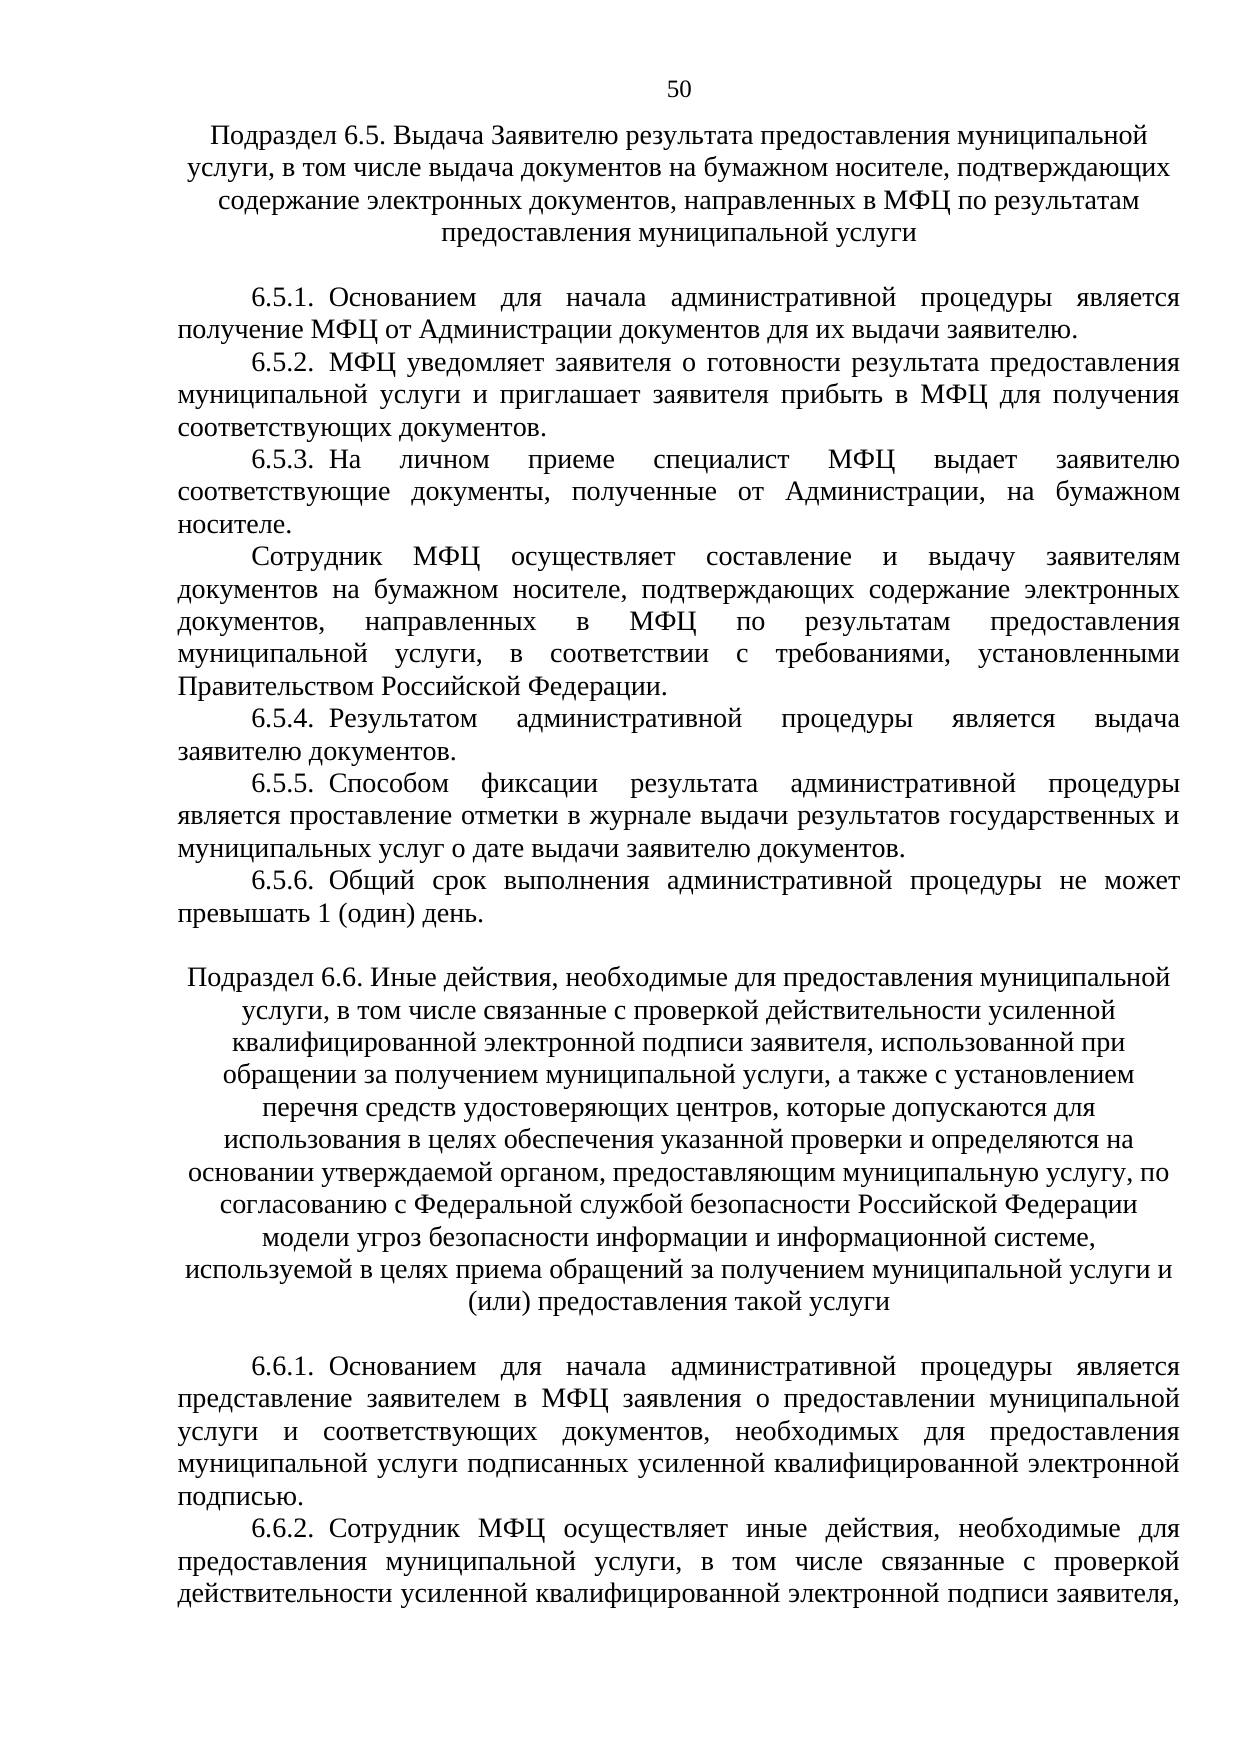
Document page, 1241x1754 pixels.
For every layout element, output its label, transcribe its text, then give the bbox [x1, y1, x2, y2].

text 6.5.5. Способом фиксации результата административной процедуры является проставление отметки в журнале выдачи результатов государственных и муниципальных услуг о дате выдачи заявителю документов. [177, 766, 1181, 863]
text 6.5.3. На личном приеме специалист МФЦ выдает заявителю соответствующие документы, полученные от Администрации, на бумажном носителе. [177, 442, 1181, 539]
text Подраздел 6.6. Иные действия, необходимые для предоставления муниципальной услуги, в том числе связанные с проверкой действительности усиленной квалифицированной электронной подписи заявителя, использованной при обращении за получением муниципальной услуги, а также с установлением перечня средств удостоверяющих центров, которые допускаются для использования в целях обеспечения указанной проверки и определяются на основании утверждаемой органом, предоставляющим муниципальную услугу, по согласованию с Федеральной службой безопасности Российской Федерации модели угроз безопасности информации и информационной системе, используемой в целях приема обращений за получением муниципальной услуги и (или) предоставления такой услуги [177, 960, 1181, 1317]
text Подраздел 6.5. Выдача Заявителю результата предоставления муниципальной услуги, в том числе выдача документов на бумажном носителе, подтверждающих содержание электронных документов, направленных в МФЦ по результатам предоставления муниципальной услуги [177, 118, 1181, 248]
text 6.6.1. Основанием для начала административной процедуры является представление заявителем в МФЦ заявления о предоставлении муниципальной услуги и соответствующих документов, необходимых для предоставления муниципальной услуги подписанных усиленной квалифицированной электронной подписью. [177, 1349, 1181, 1511]
text 6.5.4. Результатом административной процедуры является выдача заявителю документов. [177, 701, 1181, 766]
text 6.5.6. Общий срок выполнения административной процедуры не может превышать 1 (один) день. [177, 863, 1181, 928]
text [177, 1511, 1181, 1608]
text Сотрудник МФЦ осуществляет составление и выдачу заявителям документов на бумажном носителе, подтверждающих содержание электронных документов, направленных в МФЦ по результатам предоставления муниципальной услуги, в соответствии с требованиями, установленными Правительством Российской Федерации. [177, 539, 1181, 701]
text 6.5.2. МФЦ уведомляет заявителя о готовности результата предоставления муниципальной услуги и приглашает заявителя прибыть в МФЦ для получения соответствующих документов. [177, 345, 1181, 442]
text 6.5.1. Основанием для начала административной процедуры является получение МФЦ от Администрации документов для их выдачи заявителю. [177, 280, 1181, 345]
